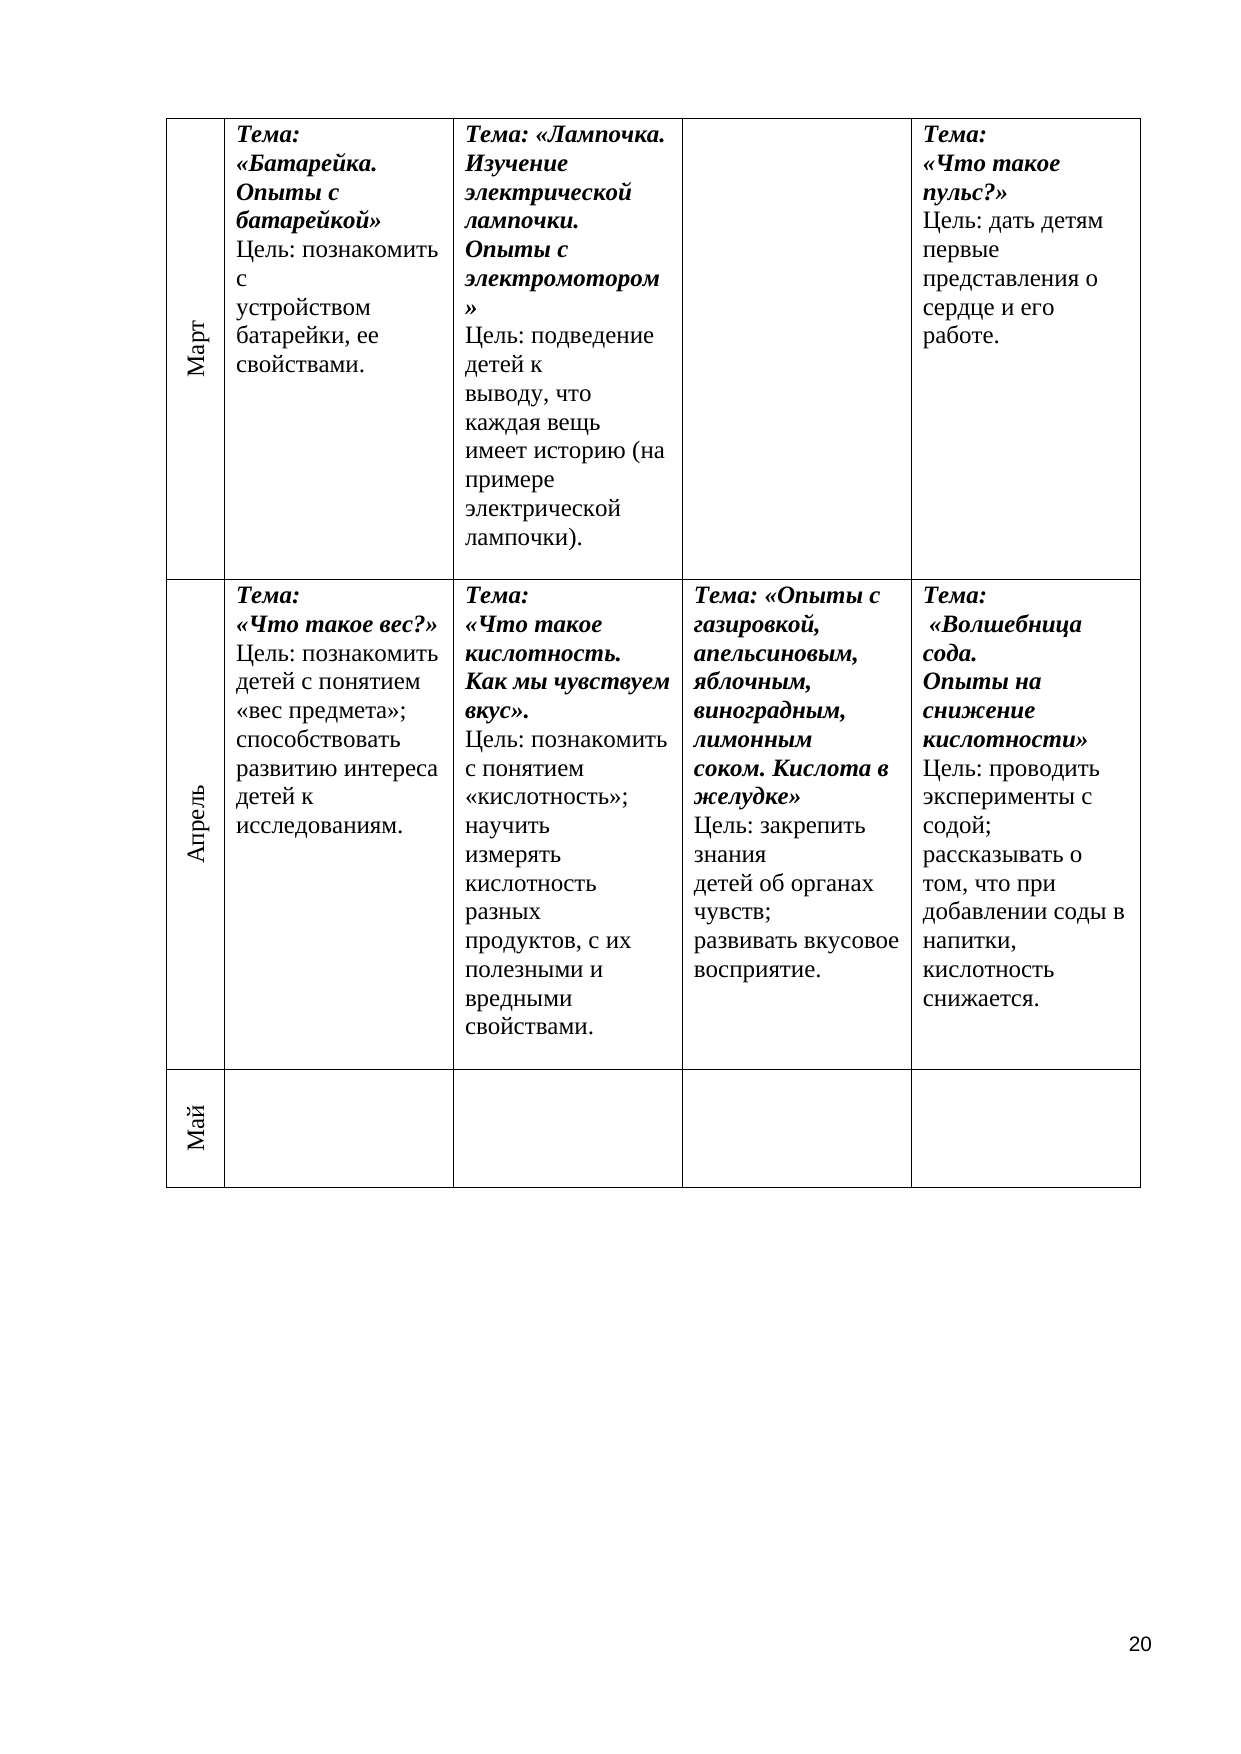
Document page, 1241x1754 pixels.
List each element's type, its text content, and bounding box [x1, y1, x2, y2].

table_cell [454, 1070, 682, 1187]
table_cell Тема: «Лампочка. Изучение электрической лампочки. Опыты с электромотором» Цель: подведение детей к выводу, что каждая вещь имеет историю (на примере электрической лампочки). [454, 119, 682, 579]
table_cell Тема: «Батарейка. Опыты с батарейкой» Цель: познакомить с устройством батарейки, ее свойствами. [225, 119, 453, 579]
table_cell [683, 1070, 911, 1187]
table_cell Тема: «Что такое пульс?» Цель: дать детям первые представления о сердце и его работе. [912, 119, 1140, 579]
table_cell Апрель [167, 580, 224, 1069]
table_cell [912, 1070, 1140, 1187]
table_cell Май [167, 1070, 224, 1187]
table_cell [683, 119, 911, 579]
table_cell Март [167, 119, 224, 579]
table_cell Тема: «Что такое вес?» Цель: познакомить детей с понятием «вес предмета»; способствовать развитию интереса детей к исследованиям. [225, 580, 453, 1069]
table_cell Тема: «Что такое кислотность. Как мы чувствуем вкус». Цель: познакомить с понятием «кислотность»; научить измерять кислотность разных продуктов, с их полезными и вредными свойствами. [454, 580, 682, 1069]
table_cell Тема: «Опыты с газировкой, апельсиновым, яблочным, виноградным, лимонным соком. Кислота в желудке» Цель: закрепить знания детей об органах чувств; развивать вкусовое восприятие. [683, 580, 911, 1069]
table_cell Тема: «Волшебница сода. Опыты на снижение кислотности» Цель: проводить эксперименты с содой; рассказывать о том, что при добавлении соды в напитки, кислотность снижается. [912, 580, 1140, 1069]
table_cell [225, 1070, 453, 1187]
